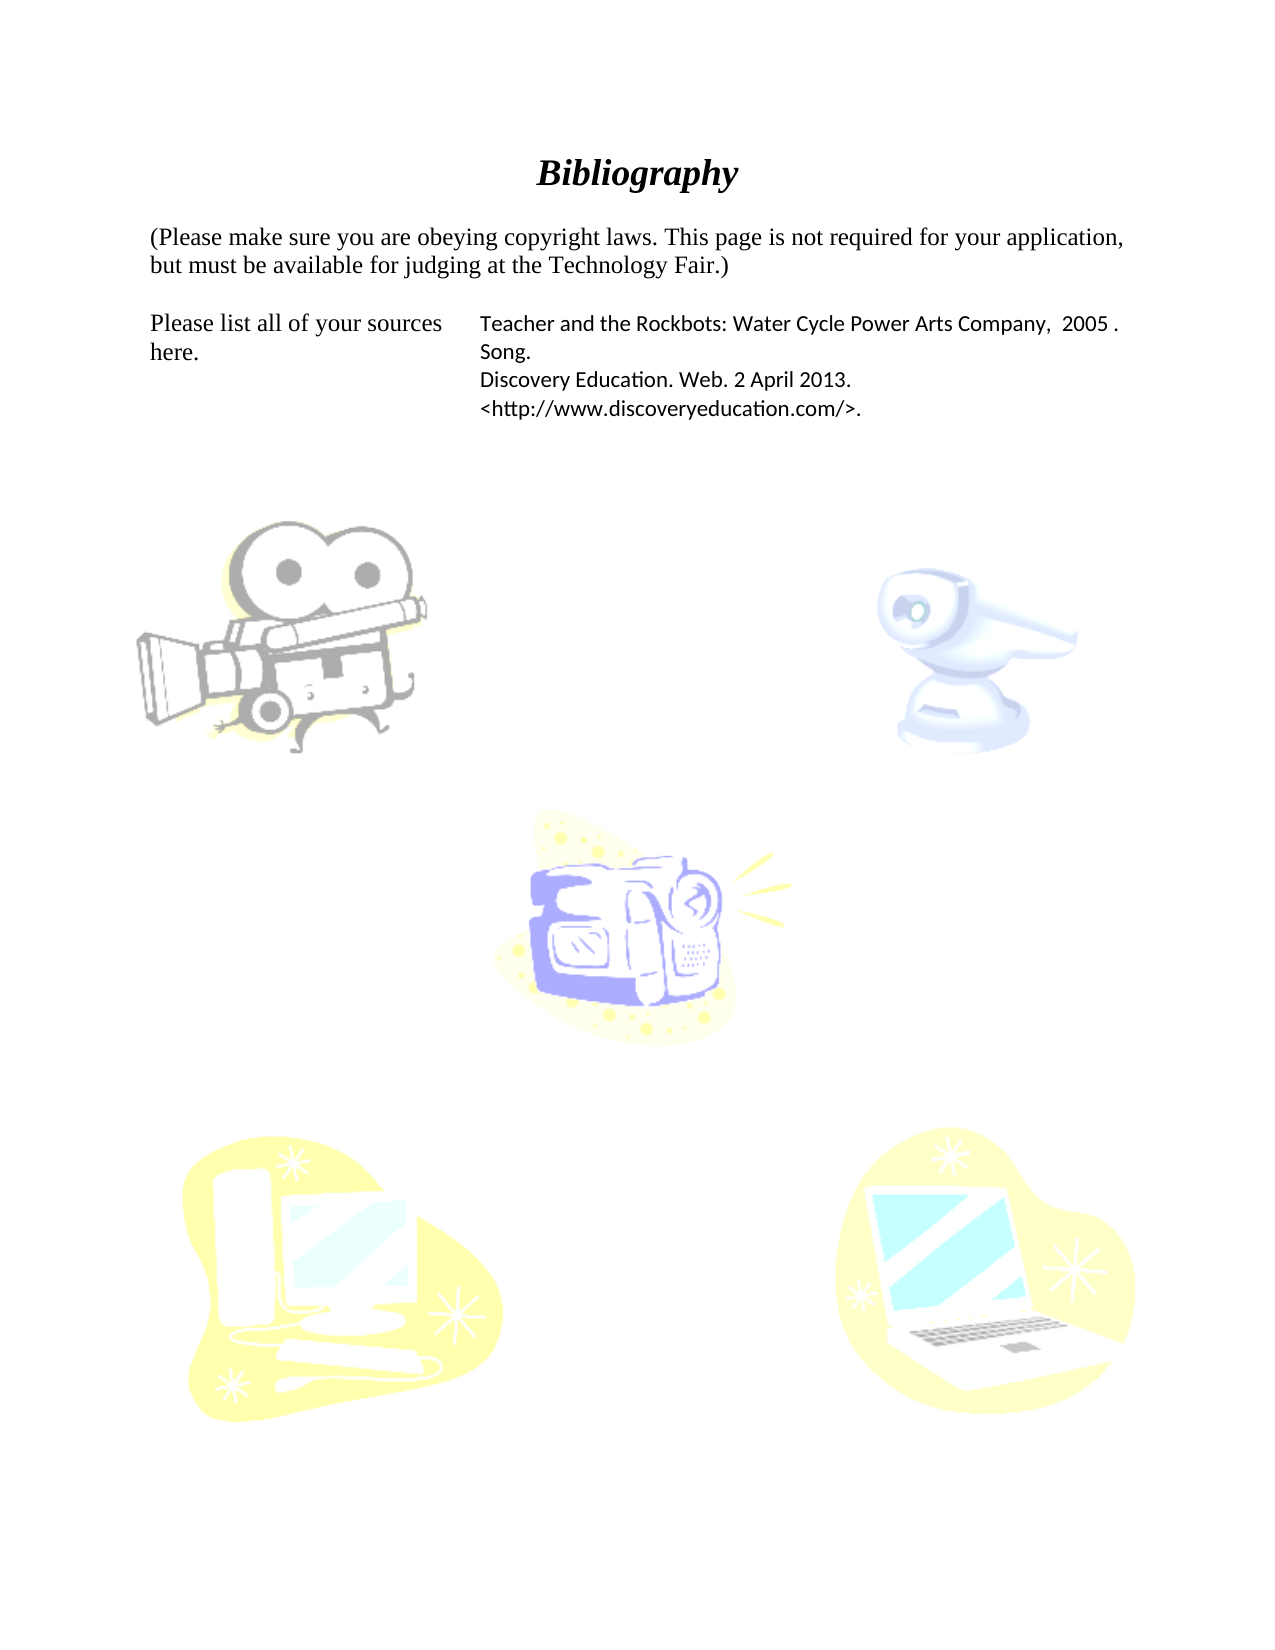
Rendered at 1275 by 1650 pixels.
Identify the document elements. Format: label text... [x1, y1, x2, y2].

text (Please make sure you are obeying copyright laws. This page is not required for your application, but must be available for judging at the Technology Fair.) [150, 222, 1125, 279]
table_header Please list all of your sources here. [139, 308, 469, 422]
text Bibliography [150, 150, 1125, 193]
table_header Teacher and the Rockbots: Water Cycle Power Arts Company, 2005 . Song. Discovery Education. Web. 2 April 2013. <http://www.discoveryeducation.com/>. [469, 308, 1136, 422]
